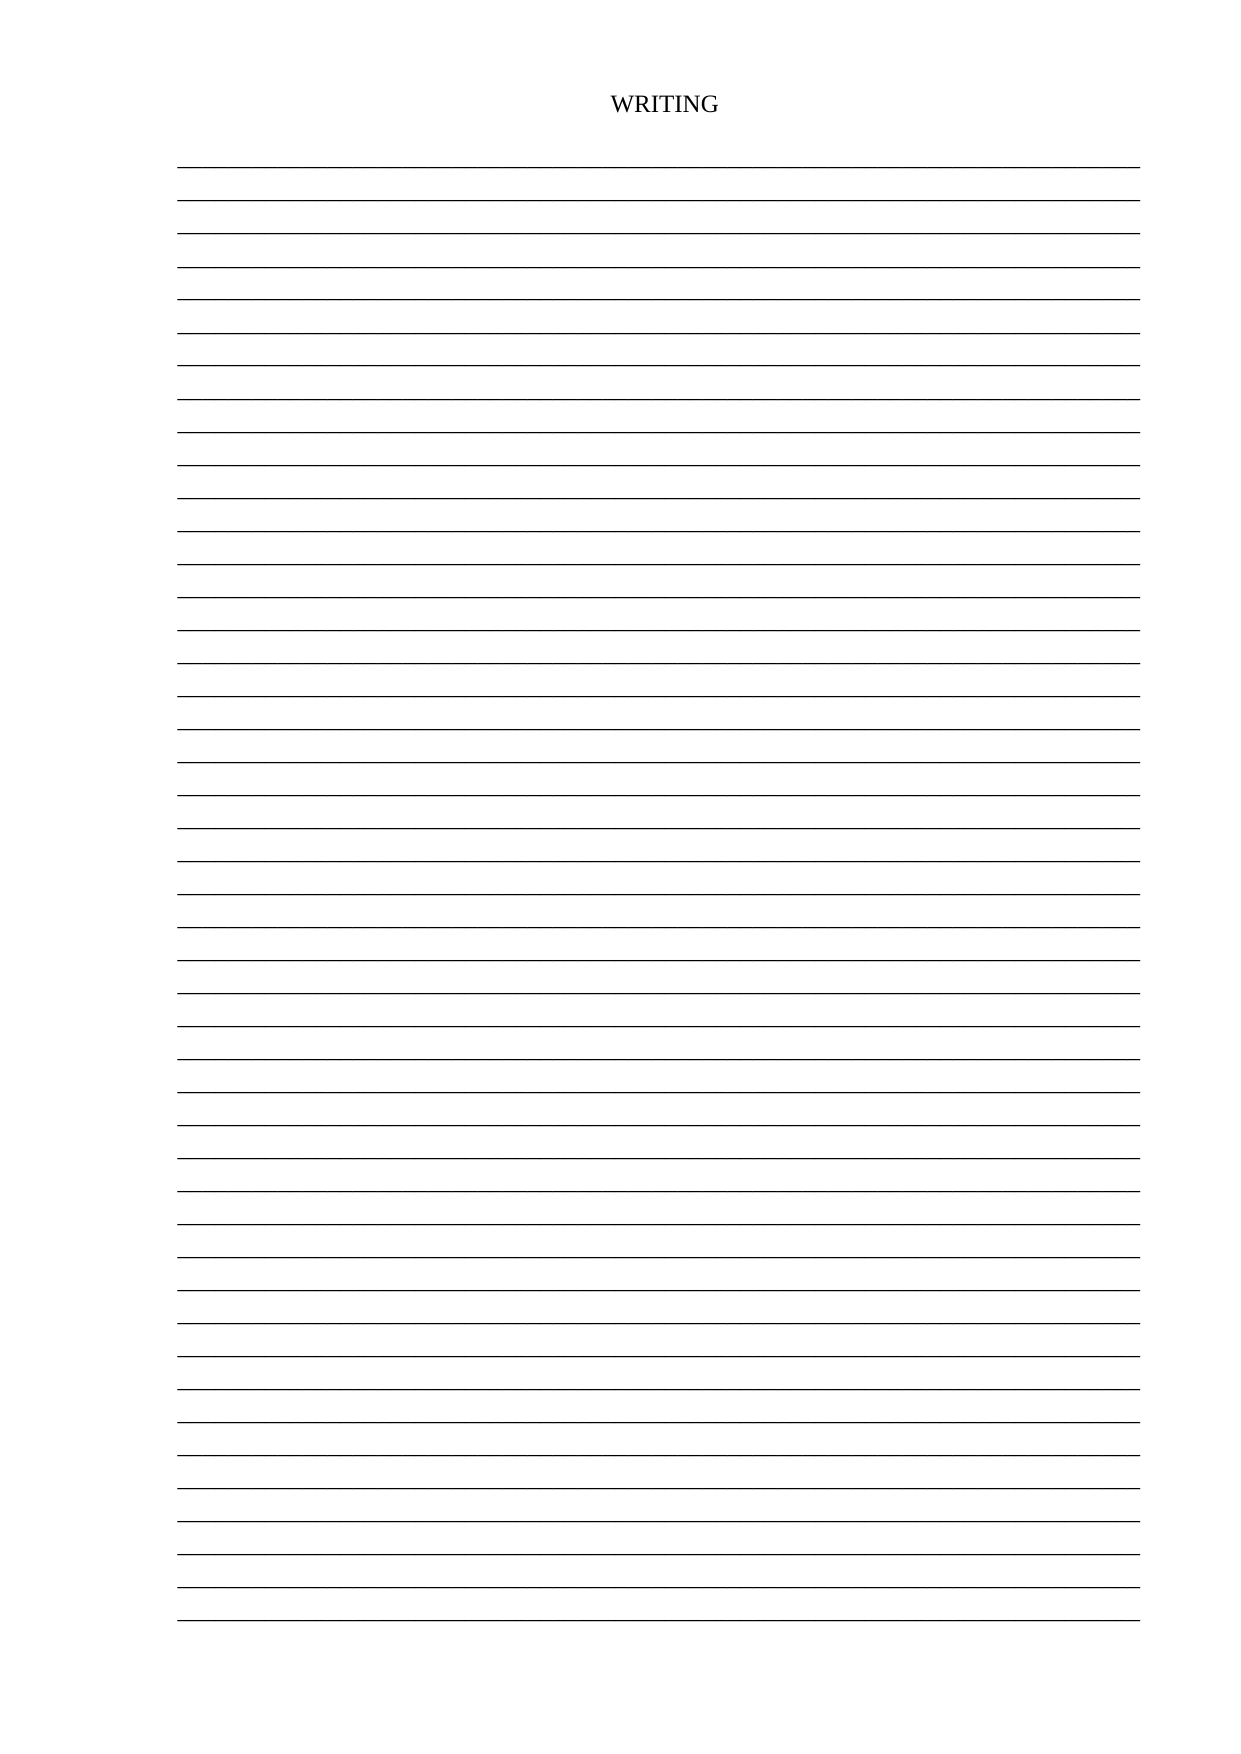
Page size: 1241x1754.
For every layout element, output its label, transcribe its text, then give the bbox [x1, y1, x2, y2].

text _________________________________________________________________________________________________________________________________________________________________________________________________________________________________________________________________________________________________________________________________________________________________________________________________________________________________________________________________________________________________________________________________________________________________________________________________________________________________________________________________________________________________________________________________________________________________________________________________________________________________________________________________________________________________________________________________________________________________________________________________________________________________________________________________________________________________________________________________________________________________________________________________________________________________________________________________________________________________________________________________________________________________________________________________________________________________________________________________________________________________________________________________________________________________________________________________________________________________________________________________________________________________________________________________________________________________________________________________________________________________________________________________________________________________________________________________________________________________________________________________________________________________________________________________________________________________________________________________________________________________________________________________________________________________________________________________________________________________________________________________________________________________________________________________________________________________________________________________________________________________________________________________________________________________________________________________________________________________________________________________________________________________________________________________________________________________________________________________________________________________________________________________________________________________________________________________________________________________________________________________________________________________________________________________________________________________________________________________________________________________________________________________________________________________________________________________________________________________________________________________________________________________________________________________________________________________________________________________________________________________________________________________________________________________________________________________________ [177, 142, 1152, 1624]
text WRITING [177, 89, 1152, 117]
